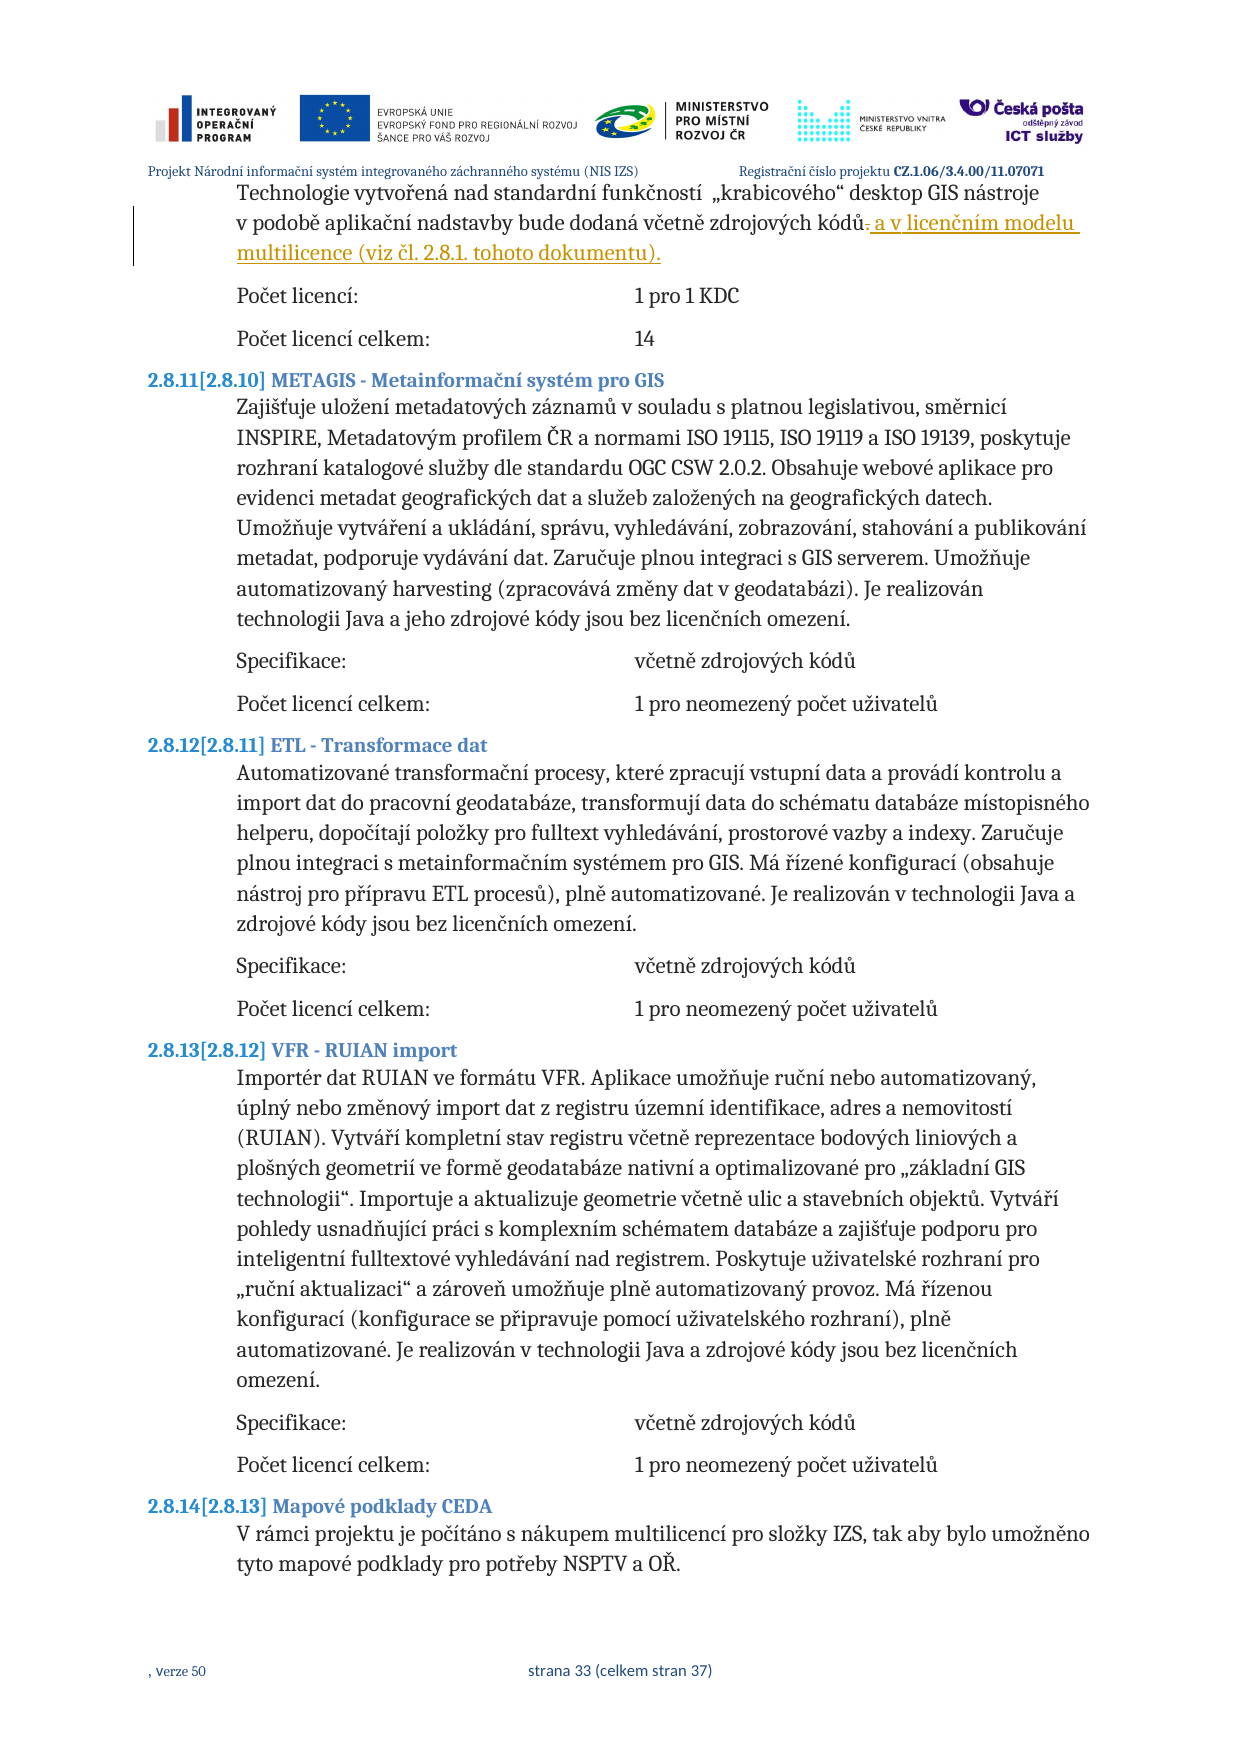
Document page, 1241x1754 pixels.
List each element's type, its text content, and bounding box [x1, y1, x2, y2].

text Specifikace: včetně zdrojových kódů [236, 648, 1092, 674]
text Počet licencí celkem: 1 pro neomezený počet uživatelů [236, 996, 1092, 1022]
picture [147, 86, 1091, 152]
text Specifikace: včetně zdrojových kódů [236, 953, 1092, 979]
subtitle ETL - Transformace dat [148, 734, 1092, 758]
subtitle METAGIS - Metainformační systém pro GIS [148, 368, 1092, 392]
text Specifikace: včetně zdrojových kódů [236, 1409, 1092, 1436]
text Technologie vytvořená nad standardní funkčností „krabicového“ desktop GIS nástroje v podobě aplikační nadstavby bude dodaná včetně zdrojových kódů [236, 180, 1092, 266]
text Importér dat RUIAN ve formátu VFR. Aplikace umožňuje ruční nebo automatizovaný, úplný nebo změnový import dat z registru územní identifikace, adres a nemovitostí (RUIAN). Vytváří kompletní stav registru včetně reprezentace bodových liniových a plošných geometrií ve formě geodatabáze nativní a optimalizované pro „základní GIS technologii“. Importuje a aktualizuje geometrie včetně ulic a stavebních objektů. Vytváří pohledy usnadňující práci s komplexním schématem databáze a zajišťuje podporu pro inteligentní fulltextové vyhledávání nad registrem. Poskytuje uživatelské rozhraní pro „ruční aktualizaci“ a zároveň umožňuje plně automatizovaný provoz. Má řízenou konfigurací (konfigurace se připravuje pomocí uživatelského rozhraní), plně automatizované. Je realizován v technologii Java a zdrojové kódy jsou bez licenčních omezení. [236, 1064, 1092, 1393]
text Počet licencí celkem: 1 pro neomezený počet uživatelů [236, 691, 1092, 717]
subtitle VFR - RUIAN import [148, 1039, 1092, 1063]
text V rámci projektu je počítáno s nákupem multilicencí pro složky IZS, tak aby bylo umožněno tyto mapové podklady pro potřeby NSPTV a OŘ. [236, 1521, 1092, 1577]
text Zajišťuje uložení metadatových záznamů v souladu s platnou legislativou, směrnicí INSPIRE, Metadatovým profilem ČR a normami ISO 19115, ISO 19119 a ISO 19139, poskytuje rozhraní katalogové služby dle standardu OGC CSW 2.0.2. Obsahuje webové aplikace pro evidenci metadat geografických dat a služeb založených na geografických datech. Umožňuje vytváření a ukládání, správu, vyhledávání, zobrazování, stahování a publikování metadat, podporuje vydávání dat. Zaručuje plnou integraci s GIS serverem. Umožňuje automatizovaný harvesting (zpracovává změny dat v geodatabázi). Je realizován technologii Java a jeho zdrojové kódy jsou bez licenčních omezení. [236, 394, 1092, 632]
text Počet licencí celkem: 14 [236, 326, 1092, 352]
subtitle Mapové podklady CEDA [148, 1495, 1092, 1519]
text Počet licencí: 1 pro 1 KDC [236, 283, 1092, 309]
text Počet licencí celkem: 1 pro neomezený počet uživatelů [236, 1452, 1092, 1478]
text Automatizované transformační procesy, které zpracují vstupní data a provádí kontrolu a import dat do pracovní geodatabáze, transformují data do schématu databáze místopisného helperu, dopočítají položky pro fulltext vyhledávání, prostorové vazby a indexy. Zaručuje plnou integraci s metainformačním systémem pro GIS. Má řízené konfigurací (obsahuje nástroj pro přípravu ETL procesů), plně automatizované. Je realizován v technologii Java a zdrojové kódy jsou bez licenčních omezení. [236, 759, 1092, 937]
